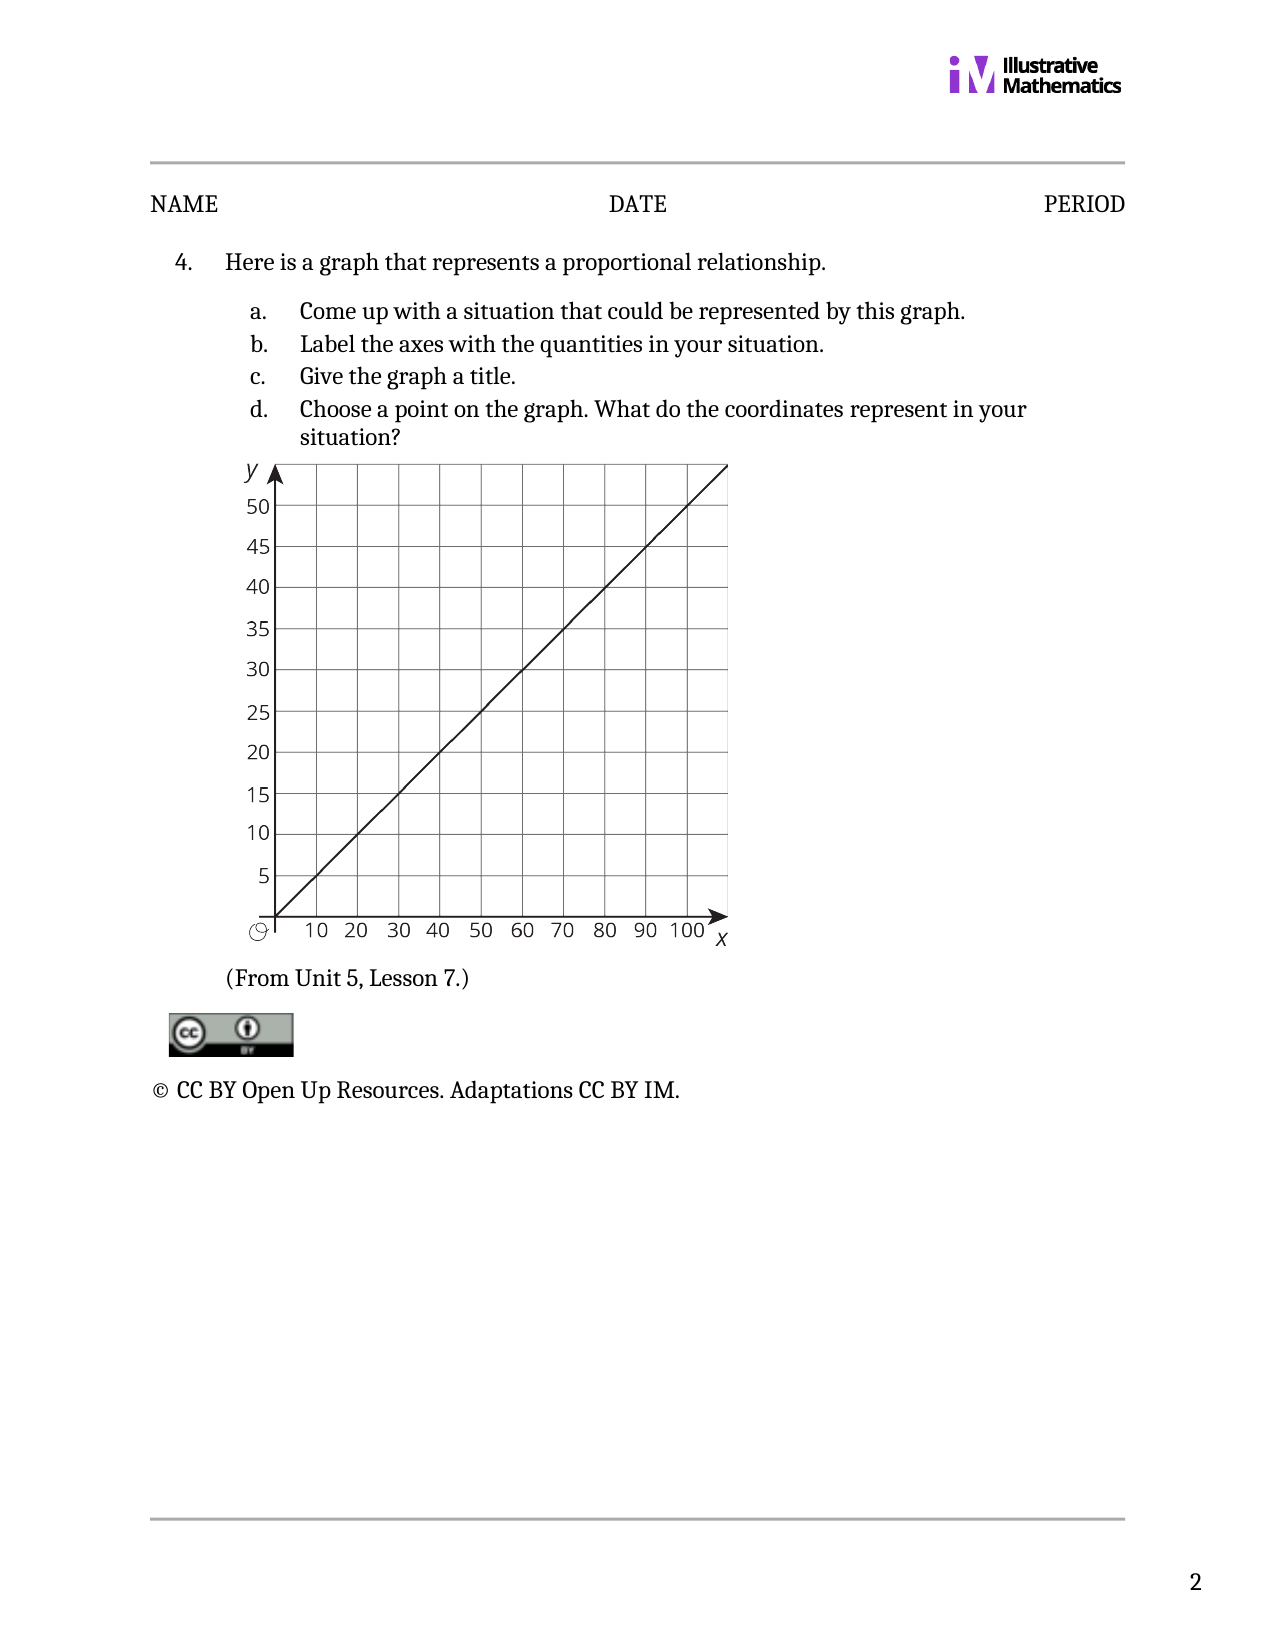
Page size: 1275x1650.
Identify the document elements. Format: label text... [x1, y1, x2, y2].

picture [243, 455, 728, 954]
list (From Unit 5, Lesson 7.) [175, 963, 1125, 992]
picture [168, 1013, 294, 1057]
picture [949, 55, 1121, 93]
list Come up with a situation that could be represented by this graph. [250, 297, 1125, 326]
list Give the graph a title. [250, 362, 1125, 391]
list Here is a graph that represents a proportional relationship. [175, 247, 1125, 276]
list Choose a point on the graph. What do the coordinates represent in your situation? [250, 394, 1125, 452]
list Label the axes with the quantities in your situation. [250, 329, 1125, 358]
text © CC BY Open Up Resources. Adaptations CC BY IM. [150, 1076, 1125, 1104]
